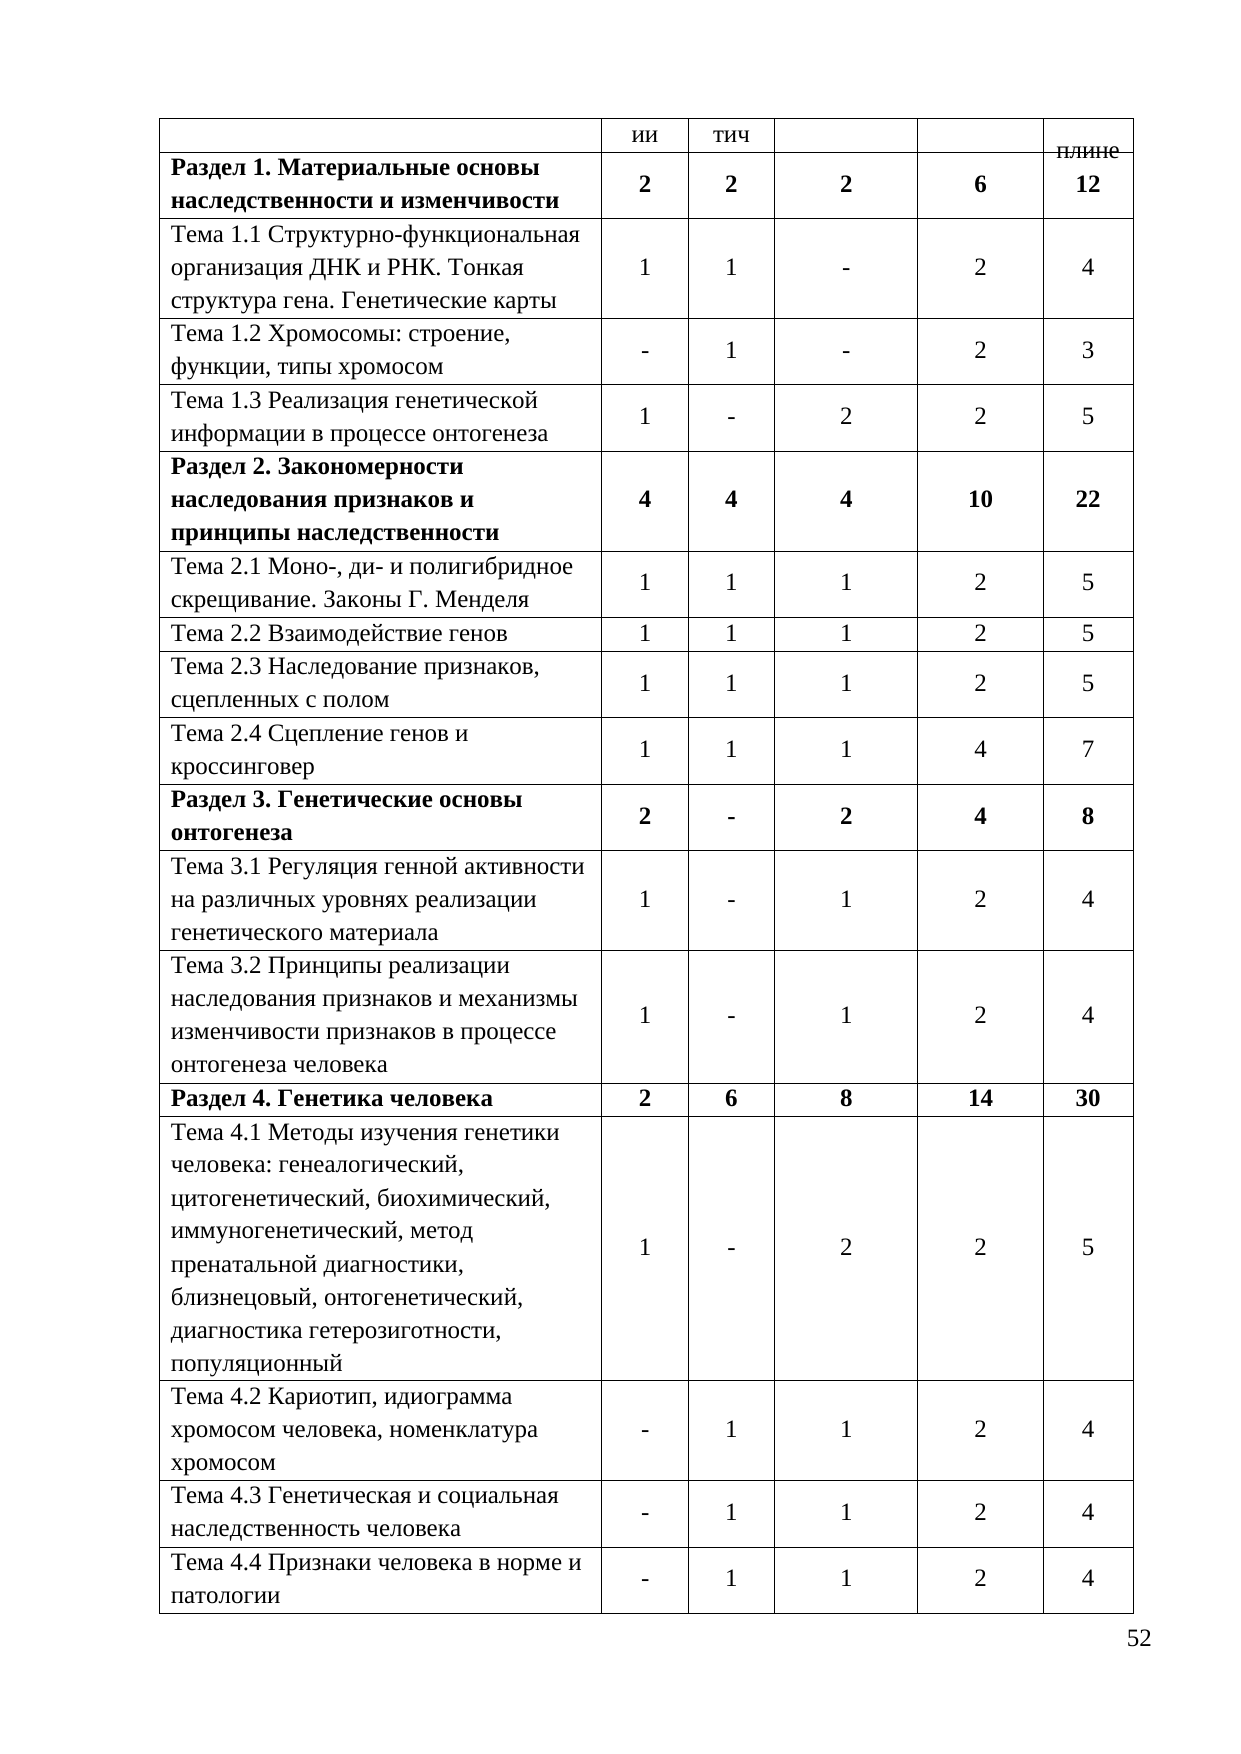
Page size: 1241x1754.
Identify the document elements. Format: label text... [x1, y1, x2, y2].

table_cell 1 [602, 618, 688, 651]
table_cell 2 [602, 153, 688, 218]
table_cell 4 [918, 785, 1043, 850]
table_cell Тема 4.4 Признаки человека в норме и патологии [160, 1548, 601, 1613]
table_cell 2 [602, 785, 688, 850]
table_cell 1 [689, 1381, 774, 1480]
table_cell Тема 1.3 Реализация генетической информации в процессе онтогенеза [160, 385, 601, 451]
table_cell Раздел 3. Генетические основы онтогенеза [160, 785, 601, 850]
table_cell 1 [775, 851, 917, 950]
table_cell 1 [602, 718, 688, 784]
table_cell - [602, 1381, 688, 1480]
table_cell 1 [775, 552, 917, 617]
table_cell 4 [1044, 1481, 1133, 1546]
table_cell - [775, 219, 917, 318]
table_cell 1 [775, 618, 917, 651]
table_cell 1 [775, 1548, 917, 1613]
table_cell Тема 2.4 Сцепление генов и кроссинговер [160, 718, 601, 784]
table_cell 5 [1044, 552, 1133, 617]
table_cell 2 [918, 1117, 1043, 1380]
table_cell - [689, 951, 774, 1082]
table_cell 2 [689, 153, 774, 218]
table_cell Лекции [602, 119, 688, 152]
table_cell - [689, 851, 774, 950]
table_cell 2 [775, 153, 917, 218]
table_cell 4 [918, 718, 1043, 784]
table_cell 4 [689, 452, 774, 551]
table_cell Тема 2.2 Взаимодействие генов [160, 618, 601, 651]
table_cell Тема 1.2 Хромосомы: строение, функции, типы хромосом [160, 319, 601, 384]
table_cell 2 [918, 851, 1043, 950]
table_cell 2 [918, 219, 1043, 318]
table_cell 2 [918, 618, 1043, 651]
table_cell 6 [689, 1084, 774, 1116]
table_cell 1 [689, 319, 774, 384]
table_cell 30 [1044, 1084, 1133, 1116]
table_cell 14 [918, 1084, 1043, 1116]
table_cell 8 [775, 1084, 917, 1116]
table_cell - [689, 1117, 774, 1380]
table_cell 1 [775, 1481, 917, 1546]
table_cell 1 [602, 851, 688, 950]
table_cell 5 [1044, 652, 1133, 717]
table_cell 7 [1044, 718, 1133, 784]
table_cell Тема 3.1 Регуляция генной активности на различных уровнях реализации генетического материала [160, 851, 601, 950]
table_cell 1 [602, 951, 688, 1082]
table_cell 2 [918, 1548, 1043, 1613]
table_cell - [689, 385, 774, 451]
table_cell 1 [689, 219, 774, 318]
table_cell 1 [602, 652, 688, 717]
table_cell 5 [1044, 385, 1133, 451]
table_cell 4 [602, 452, 688, 551]
table_cell Раздел 2. Закономерности наследования признаков и принципы наследственности [160, 452, 601, 551]
table_cell 4 [1044, 1381, 1133, 1480]
table_cell 1 [689, 1548, 774, 1613]
table_cell 2 [918, 951, 1043, 1082]
table_cell Тема 4.2 Кариотип, идиограмма хромосом человека, номенклатура хромосом [160, 1381, 601, 1480]
table_cell 1 [602, 1117, 688, 1380]
table_cell 4 [1044, 851, 1133, 950]
table_cell Практич [689, 119, 774, 152]
table_cell 5 [1044, 1117, 1133, 1380]
table_cell Тема 4.3 Генетическая и социальная наследственность человека [160, 1481, 601, 1546]
table_cell 1 [775, 652, 917, 717]
table_cell 1 [775, 1381, 917, 1480]
table_cell 4 [775, 452, 917, 551]
table_cell 1 [689, 552, 774, 617]
table_cell 1 [602, 385, 688, 451]
table_cell - [689, 785, 774, 850]
table_cell 22 [1044, 452, 1133, 551]
table_cell 3 [1044, 319, 1133, 384]
table_cell 6 [918, 153, 1043, 218]
table_cell 2 [918, 552, 1043, 617]
table_cell Раздел 4. Генетика человека [160, 1084, 601, 1116]
table_cell 4 [1044, 1548, 1133, 1613]
table_cell 1 [689, 1481, 774, 1546]
table_cell 2 [775, 785, 917, 850]
table_cell - [775, 319, 917, 384]
table_cell - [602, 1481, 688, 1546]
table_cell 2 [602, 1084, 688, 1116]
table_cell 2 [918, 652, 1043, 717]
table_cell 2 [775, 385, 917, 451]
table_cell 1 [775, 951, 917, 1082]
table_cell 2 [918, 385, 1043, 451]
table_cell 2 [918, 1381, 1043, 1480]
table_cell - [602, 1548, 688, 1613]
table_cell - [602, 319, 688, 384]
table_cell 8 [1044, 785, 1133, 850]
table_cell 1 [602, 552, 688, 617]
table_cell 1 [775, 718, 917, 784]
table_cell 1 [689, 718, 774, 784]
table_cell Раздел 1. Материальные основы наследственности и изменчивости [160, 153, 601, 218]
table_cell Тема 3.2 Принципы реализации наследования признаков и механизмы изменчивости признаков в процессе онтогенеза человека [160, 951, 601, 1082]
table_cell 2 [918, 1481, 1043, 1546]
table_cell 1 [602, 219, 688, 318]
table_cell Тема 4.1 Методы изучения генетики человека: генеалогический, цитогенетический, биохимический, иммуногенетический, метод пренатальной диагностики, близнецовый, онтогенетический, диагностика гетерозиготности, популяционный [160, 1117, 601, 1380]
table_cell Тема 2.3 Наследование признаков, сцепленных с полом [160, 652, 601, 717]
table_cell 5 [1044, 618, 1133, 651]
table_cell 2 [775, 1117, 917, 1380]
table_cell 10 [918, 452, 1043, 551]
table_cell 2 [918, 319, 1043, 384]
table_cell 1 [689, 618, 774, 651]
table_cell 4 [1044, 219, 1133, 318]
table_cell 12 [1044, 153, 1133, 218]
table_cell 1 [689, 652, 774, 717]
table_cell 4 [1044, 951, 1133, 1082]
table_cell Тема 2.1 Моно-, ди- и полигибридное скрещивание. Законы Г. Менделя [160, 552, 601, 617]
table_cell Тема 1.1 Структурно-функциональная организация ДНК и РНК. Тонкая структура гена. Генетические карты [160, 219, 601, 318]
